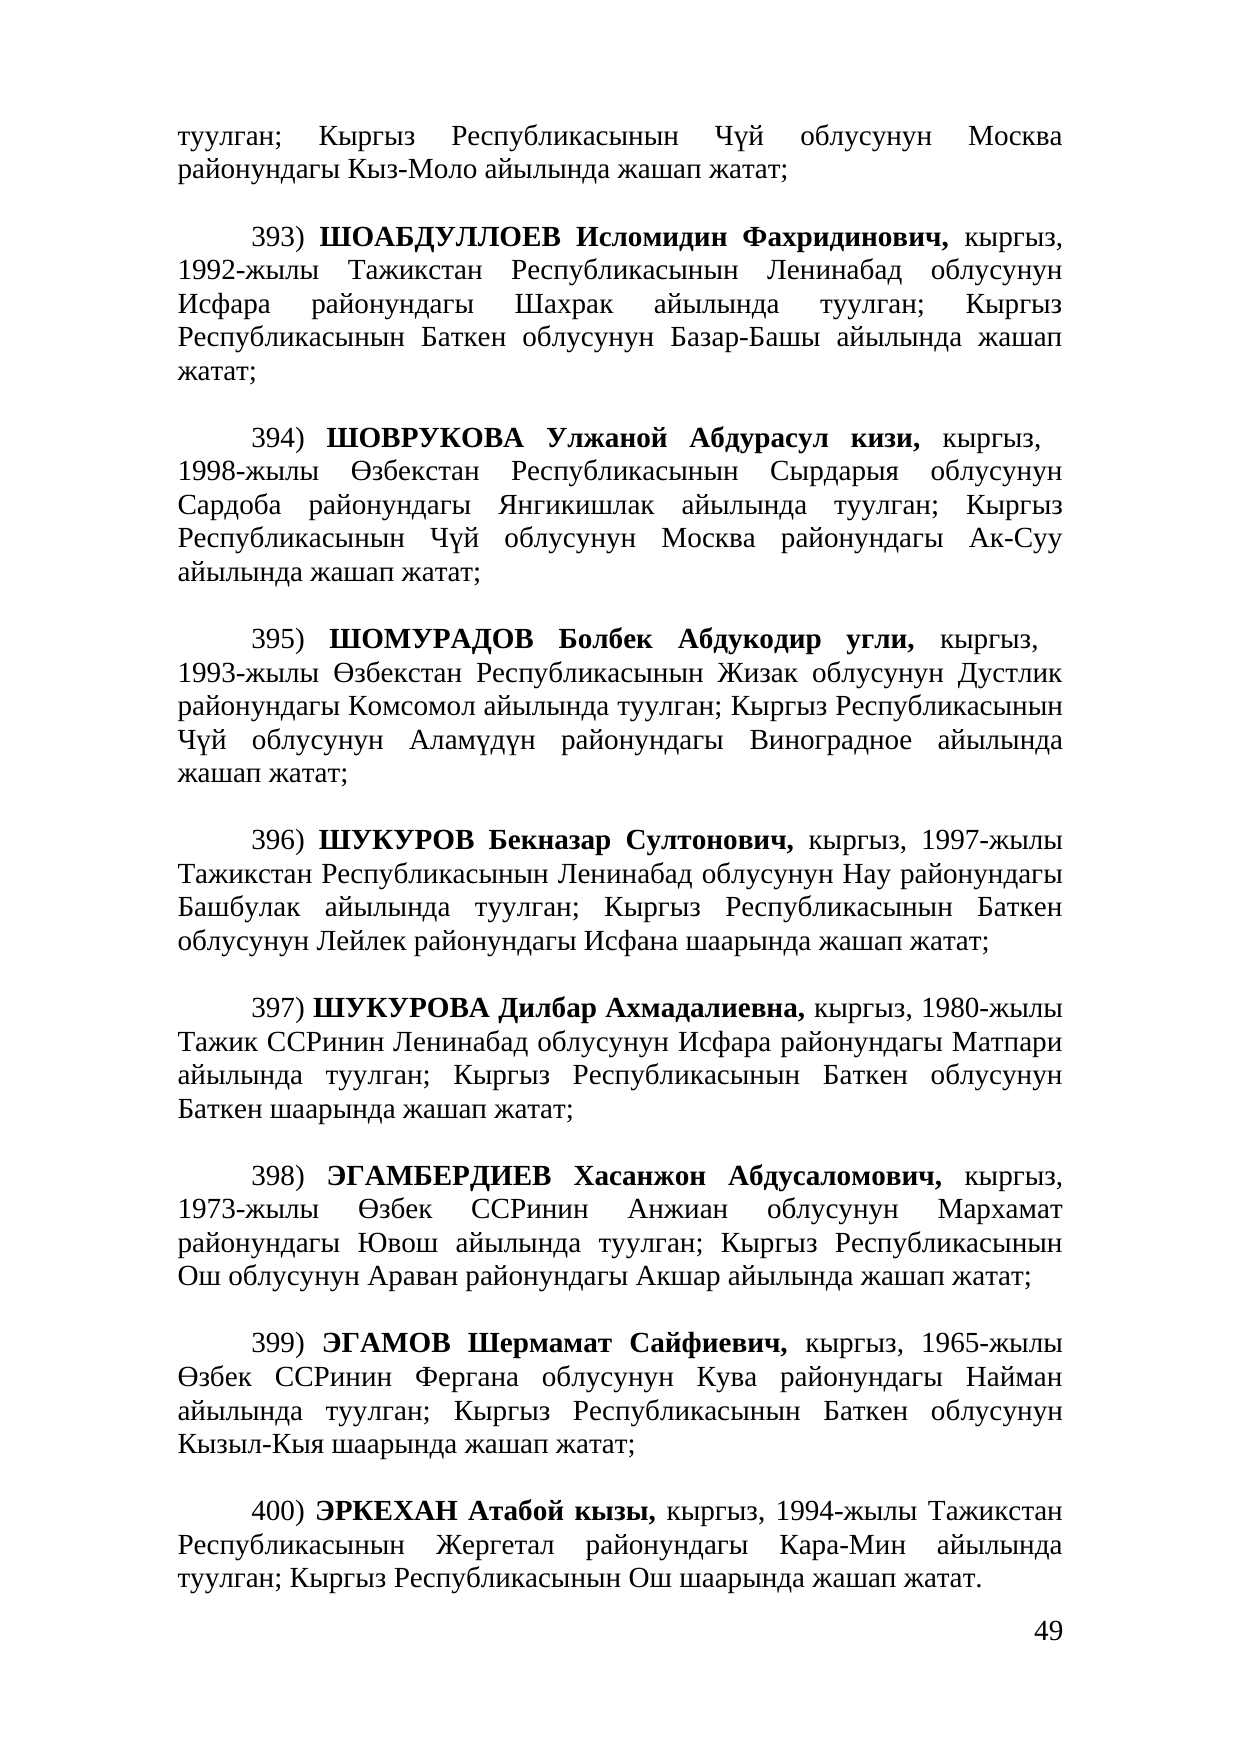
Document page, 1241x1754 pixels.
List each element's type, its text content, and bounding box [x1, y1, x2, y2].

text 394) ШОВРУКОВА Улжаной Абдурасул кизи, кыргыз, 1998-жылы Өзбекстан Республикасынын Сырдарыя облусунун Сардоба районундагы Янгикишлак айылында туулган; Кыргыз Республикасынын Чүй облусунун Москва районундагы Ак-Суу айылында жашап жатат; [177, 420, 1063, 588]
text 399) ЭГАМОВ Шермамат Сайфиевич, кыргыз, 1965-жылы Өзбек ССРинин Фергана облусунун Кува районундагы Найман айылында туулган; Кыргыз Республикасынын Баткен облусунун Кызыл-Кыя шаарында жашап жатат; [177, 1326, 1063, 1460]
text 397) ШУКУРОВА Дилбар Ахмадалиевна, кыргыз, 1980-жылы Тажик ССРинин Ленинабад облусунун Исфара районундагы Матпари айылында туулган; Кыргыз Республикасынын Баткен облусунун Баткен шаарында жашап жатат; [177, 990, 1063, 1124]
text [177, 118, 1063, 185]
text 398) ЭГАМБЕРДИЕВ Хасанжон Абдусаломович, кыргыз, 1973-жылы Өзбек ССРинин Анжиан облусунун Мархамат районундагы Ювош айылында туулган; Кыргыз Республикасынын Ош облусунун Араван районундагы Акшар айылында жашап жатат; [177, 1158, 1063, 1292]
text 396) ШУКУРОВ Бекназар Султонович, кыргыз, 1997-жылы Тажикстан Республикасынын Ленинабад облусунун Нау районундагы Башбулак айылында туулган; Кыргыз Республикасынын Баткен облусунун Лейлек районундагы Исфана шаарында жашап жатат; [177, 822, 1063, 957]
text 395) ШОМУРАДОВ Болбек Абдукодир угли, кыргыз, 1993-жылы Өзбекстан Республикасынын Жизак облусунун Дустлик районундагы Комсомол айылында туулган; Кыргыз Республикасынын Чүй облусунун Аламүдүн районундагы Виноградное айылында жашап жатат; [177, 621, 1063, 789]
text 393) ШОАБДУЛЛОЕВ Исломидин Фахридинович, кыргыз, 1992-жылы Тажикстан Республикасынын Ленинабад облусунун Исфара районундагы Шахрак айылында туулган; Кыргыз Республикасынын Баткен облусунун Базар-Башы айылында жашап жатат; [177, 219, 1063, 386]
text 400) ЭРКЕХАН Атабой кызы, кыргыз, 1994-жылы Тажикстан Республикасынын Жергетал районундагы Кара-Мин айылында туулган; Кыргыз Республикасынын Ош шаарында жашап жатат. [177, 1493, 1063, 1594]
